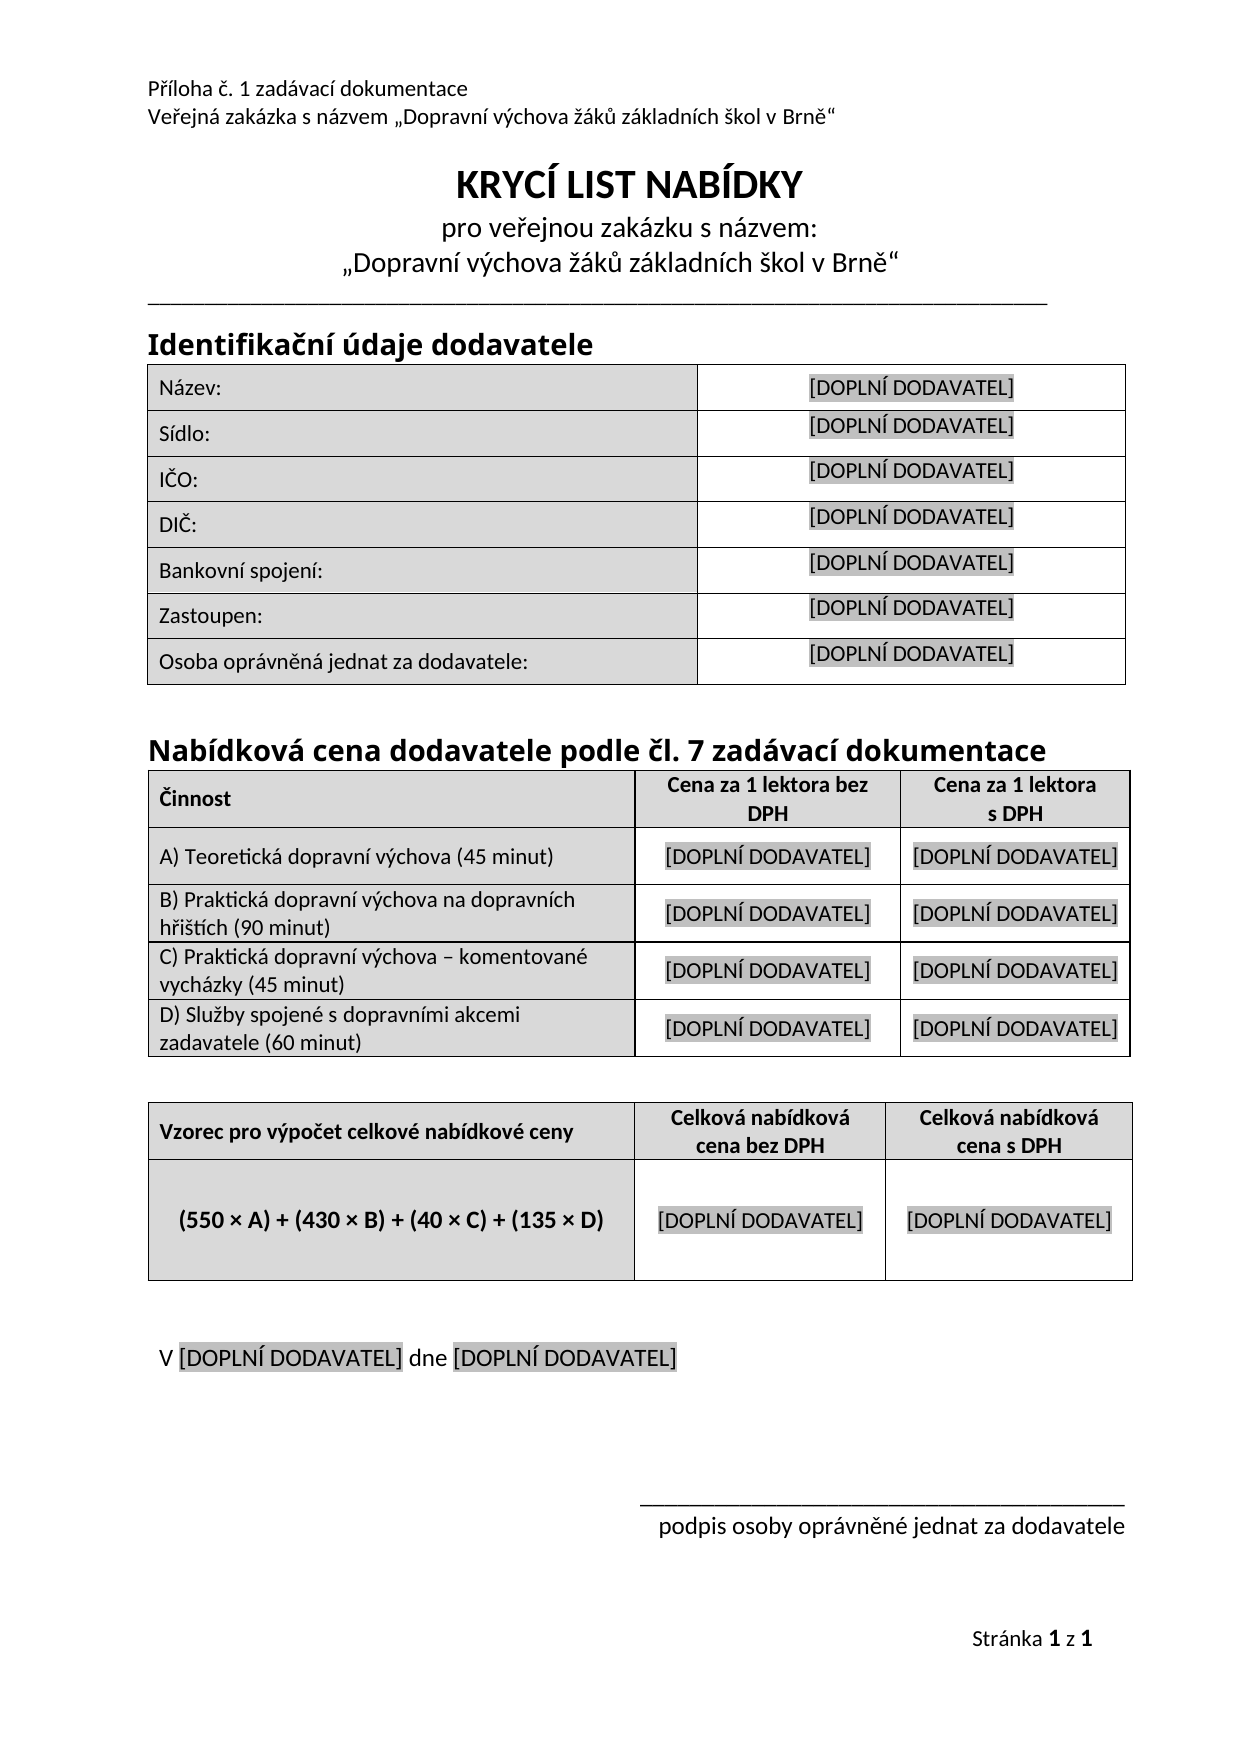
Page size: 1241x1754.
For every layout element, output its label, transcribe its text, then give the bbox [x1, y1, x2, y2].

table_cell Sídlo: [148, 411, 697, 456]
table_header Vzorec pro výpočet celkové nabídkové ceny [149, 1103, 634, 1159]
table_cell C) Praktická dopravní výchova – komentované vycházky (45 minut) [149, 943, 634, 999]
table_cell Bankovní spojení: [148, 548, 697, 592]
table_cell _______________________________________ podpis osoby oprávněné jednat za dodavatele [148, 1387, 1136, 1540]
table_cell [DOPLNÍ DODAVATEL] [636, 943, 900, 999]
text KRYCÍ LIST NABÍDKY [166, 158, 1093, 209]
table_cell [DOPLNÍ DODAVATEL] [636, 1000, 900, 1056]
table_cell Zastoupen: [148, 594, 697, 638]
table_cell D) Služby spojené s dopravními akcemi zadavatele (60 minut) [149, 1000, 634, 1056]
table_cell [DOPLNÍ DODAVATEL] [901, 1000, 1129, 1056]
table_cell [DOPLNÍ DODAVATEL] [886, 1160, 1132, 1280]
table_cell A) Teoretická dopravní výchova (45 minut) [149, 828, 634, 884]
table_cell [DOPLNÍ DODAVATEL] [901, 943, 1129, 999]
table_header [DOPLNÍ DODAVATEL] [698, 365, 1125, 410]
table_cell (550 × A) + (430 × B) + (40 × C) + (135 × D) [149, 1160, 634, 1280]
table_header Činnost [149, 771, 634, 827]
table_cell [DOPLNÍ DODAVATEL] [636, 828, 900, 884]
table_cell DIČ: [148, 502, 697, 547]
table_cell IČO: [148, 457, 697, 501]
table_header Celková nabídková cena s DPH [886, 1103, 1132, 1159]
table_cell [DOPLNÍ DODAVATEL] [901, 885, 1129, 941]
table_header Celková nabídková cena bez DPH [635, 1103, 885, 1159]
table_cell [DOPLNÍ DODAVATEL] [698, 411, 1125, 456]
text pro veřejnou zakázku s názvem: [166, 209, 1093, 244]
subtitle Identifikační údaje dodavatele [148, 324, 1093, 364]
table_cell B) Praktická dopravní výchova na dopravních hřištích (90 minut) [149, 885, 634, 941]
table_header Cena za 1 lektora s DPH [901, 771, 1129, 827]
table_cell [DOPLNÍ DODAVATEL] [635, 1160, 885, 1280]
table_cell Osoba oprávněná jednat za dodavatele: [148, 639, 697, 684]
table_cell [DOPLNÍ DODAVATEL] [698, 548, 1125, 592]
text _______________________________________________________________________________ [148, 280, 1093, 308]
subtitle Nabídková cena dodavatele podle čl. 7 zadávací dokumentace [148, 730, 1093, 769]
table_header Cena za 1 lektora bez DPH [636, 771, 900, 827]
table_cell [DOPLNÍ DODAVATEL] [698, 457, 1125, 501]
table_cell [DOPLNÍ DODAVATEL] [901, 828, 1129, 884]
table_cell [DOPLNÍ DODAVATEL] [636, 885, 900, 941]
table_cell [DOPLNÍ DODAVATEL] [698, 502, 1125, 547]
table_cell [DOPLNÍ DODAVATEL] [698, 594, 1125, 638]
table_header Název: [148, 365, 697, 410]
title „Dopravní výchova žáků základních škol v Brně“ [148, 244, 1093, 280]
table_header V [DOPLNÍ DODAVATEL] dne [DOPLNÍ DODAVATEL] [148, 1328, 1136, 1387]
table_cell [DOPLNÍ DODAVATEL] [698, 639, 1125, 684]
